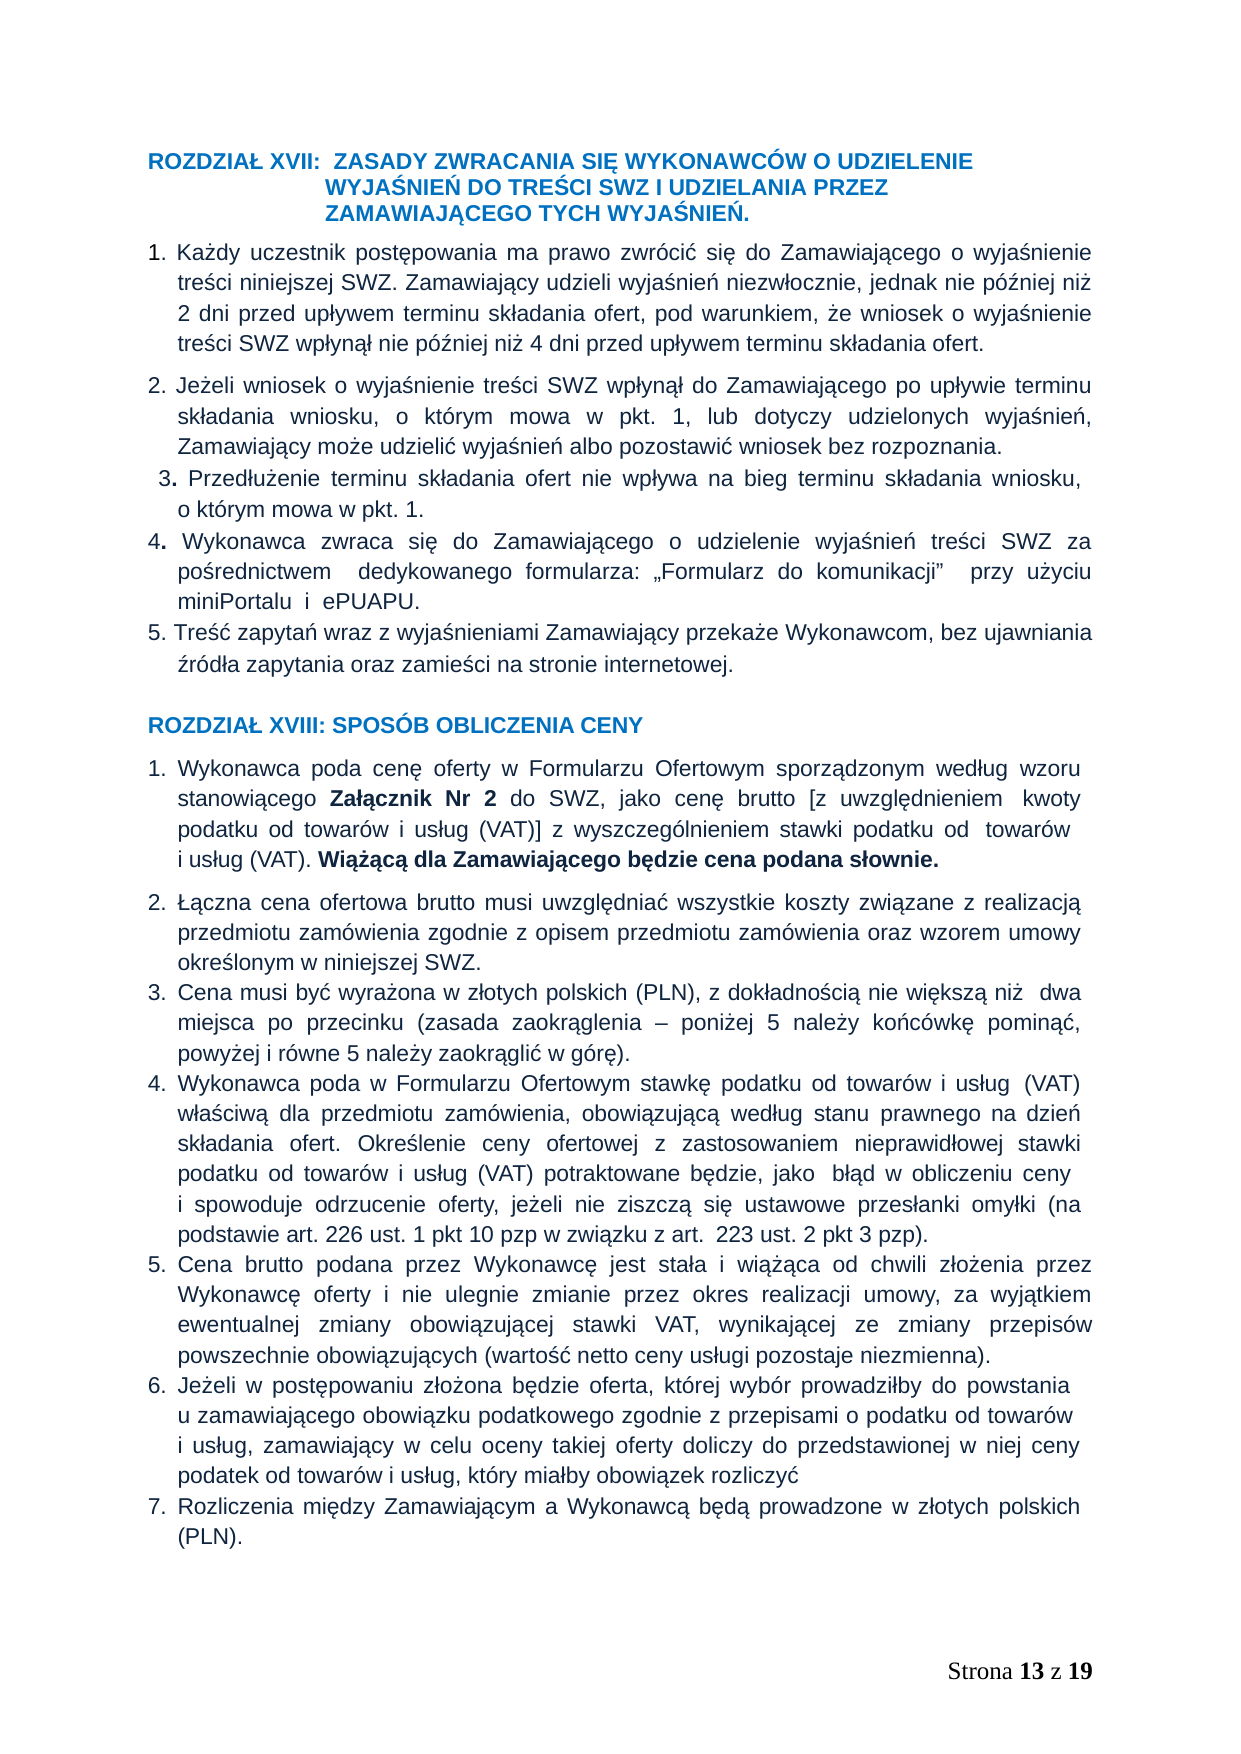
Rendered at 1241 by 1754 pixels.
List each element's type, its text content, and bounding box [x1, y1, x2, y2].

text 4. Wykonawca zwraca się do Zamawiającego o udzielenie wyjaśnień treści SWZ za pośrednictwem dedykowanego formularza: „Formularz do komunikacji” przy użyciu miniPortalu i ePUAPU. [148, 528, 1093, 615]
list Łączna cena ofertowa brutto musi uwzględniać wszystkie koszty związane z realizacją przedmiotu zamówienia zgodnie z opisem przedmiotu zamówienia oraz wzorem umowy określonym w niniejszej SWZ. [148, 888, 1081, 975]
text ROZDZIAŁ XVII: ZASADY ZWRACANIA SIĘ WYKONAWCÓW O UDZIELENIE WYJAŚNIEŃ DO TREŚCI SWZ I UDZIELANIA PRZEZ ZAMAWIAJĄCEGO TYCH WYJAŚNIEŃ. [148, 148, 1093, 227]
text 5. Treść zapytań wraz z wyjaśnieniami Zamawiający przekaże Wykonawcom, bez ujawniania źródła zapytania oraz zamieści na stronie internetowej. [148, 618, 1093, 678]
list Wykonawca poda w Formularzu Ofertowym stawkę podatku od towarów i usług (VAT) właściwą dla przedmiotu zamówienia, obowiązującą według stanu prawnego na dzień składania ofert. Określenie ceny ofertowej z zastosowaniem nieprawidłowej stawki podatku od towarów i usług (VAT) potraktowane będzie, jako błąd w obliczeniu ceny i spowoduje odrzucenie oferty, jeżeli nie ziszczą się ustawowe przesłanki omyłki (na podstawie art. 226 ust. 1 pkt 10 pzp w związku z art. 223 ust. 2 pkt 3 pzp). [148, 1070, 1081, 1247]
text ROZDZIAŁ XVIII: SPOSÓB OBLICZENIA CENY [148, 712, 1076, 739]
list Wykonawca poda cenę oferty w Formularzu Ofertowym sporządzonym według wzoru stanowiącego Załącznik Nr 2 do SWZ, jako cenę brutto [z uwzględnieniem kwoty podatku od towarów i usług (VAT)] z wyszczególnieniem stawki podatku od towarów i usług (VAT). Wiążącą dla Zamawiającego będzie cena podana słownie. [148, 755, 1081, 872]
text 2. Jeżeli wniosek o wyjaśnienie treści SWZ wpłynął do Zamawiającego po upływie terminu składania wniosku, o którym mowa w pkt. 1, lub dotyczy udzielonych wyjaśnień, Zamawiający może udzielić wyjaśnień albo pozostawić wniosek bez rozpoznania. [148, 372, 1093, 459]
list Cena brutto podana przez Wykonawcę jest stała i wiążąca od chwili złożenia przez Wykonawcę oferty i nie ulegnie zmianie przez okres realizacji umowy, za wyjątkiem ewentualnej zmiany obowiązującej stawki VAT, wynikającej ze zmiany przepisów powszechnie obowiązujących (wartość netto ceny usługi pozostaje niezmienna). [148, 1251, 1093, 1368]
list Jeżeli w postępowaniu złożona będzie oferta, której wybór prowadziłby do powstania u zamawiającego obowiązku podatkowego zgodnie z przepisami o podatku od towarów i usług, zamawiający w celu oceny takiej oferty doliczy do przedstawionej w niej ceny podatek od towarów i usług, który miałby obowiązek rozliczyć [148, 1372, 1081, 1489]
list Cena musi być wyrażona w złotych polskich (PLN), z dokładnością nie większą niż dwa miejsca po przecinku (zasada zaokrąglenia – poniżej 5 należy końcówkę pominąć, powyżej i równe 5 należy zaokrąglić w górę). [148, 979, 1081, 1066]
list Rozliczenia między Zamawiającym a Wykonawcą będą prowadzone w złotych polskich (PLN). [148, 1493, 1081, 1549]
text 3. Przedłużenie terminu składania ofert nie wpływa na bieg terminu składania wniosku, o którym mowa w pkt. 1. [148, 465, 1093, 522]
text 1. Każdy uczestnik postępowania ma prawo zwrócić się do Zamawiającego o wyjaśnienie treści niniejszej SWZ. Zamawiający udzieli wyjaśnień niezwłocznie, jednak nie później niż 2 dni przed upływem terminu składania ofert, pod warunkiem, że wniosek o wyjaśnienie treści SWZ wpłynął nie później niż 4 dni przed upływem terminu składania ofert. [148, 239, 1093, 356]
